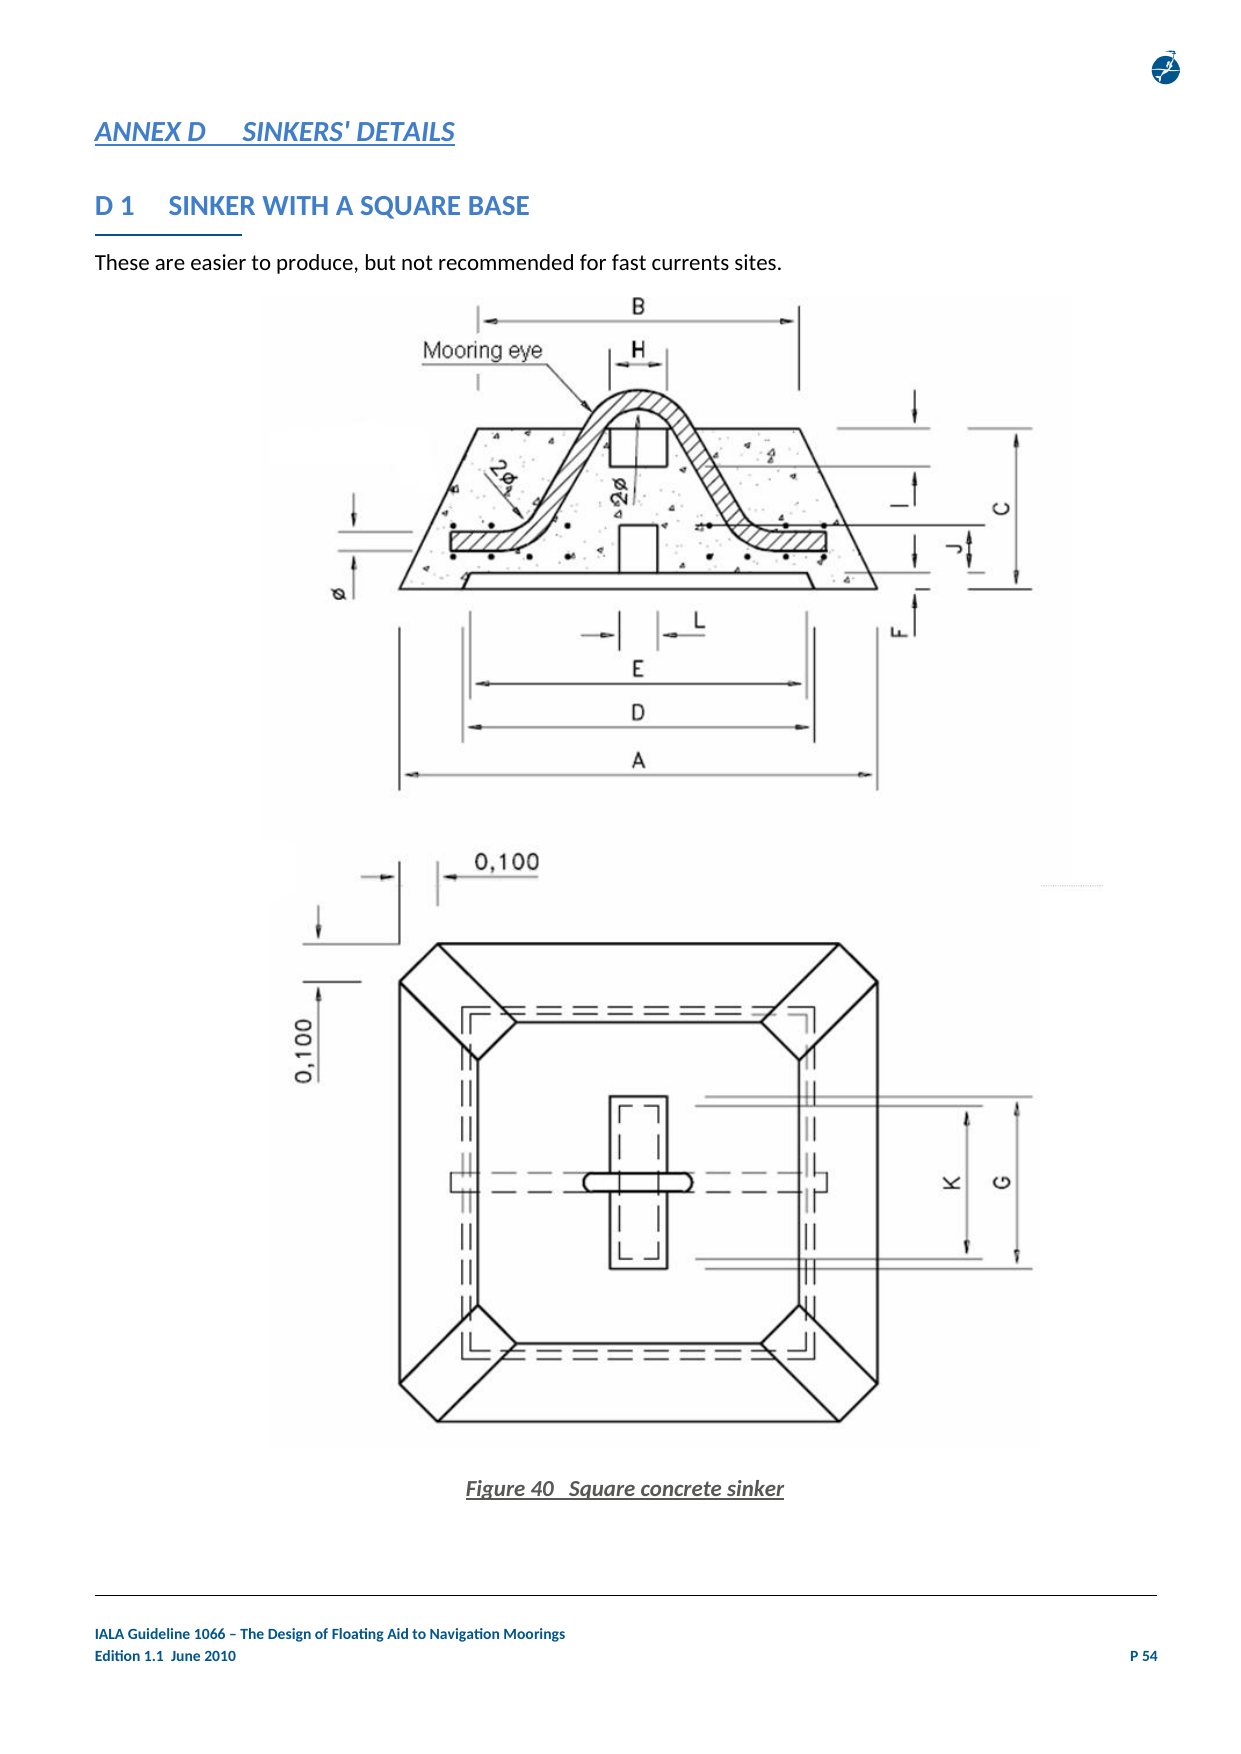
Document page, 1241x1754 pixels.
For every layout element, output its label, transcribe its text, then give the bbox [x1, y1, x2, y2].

text These are easier to produce, but not recommended for fast currents sites. [94, 248, 1157, 276]
picture [149, 288, 1103, 1449]
picture [1120, 0, 1239, 119]
text SINKERS' DETAILS [94, 113, 1157, 149]
text Square concrete sinker [94, 1474, 1157, 1502]
text SINKER WITH A SQUARE BASE [94, 187, 1157, 222]
